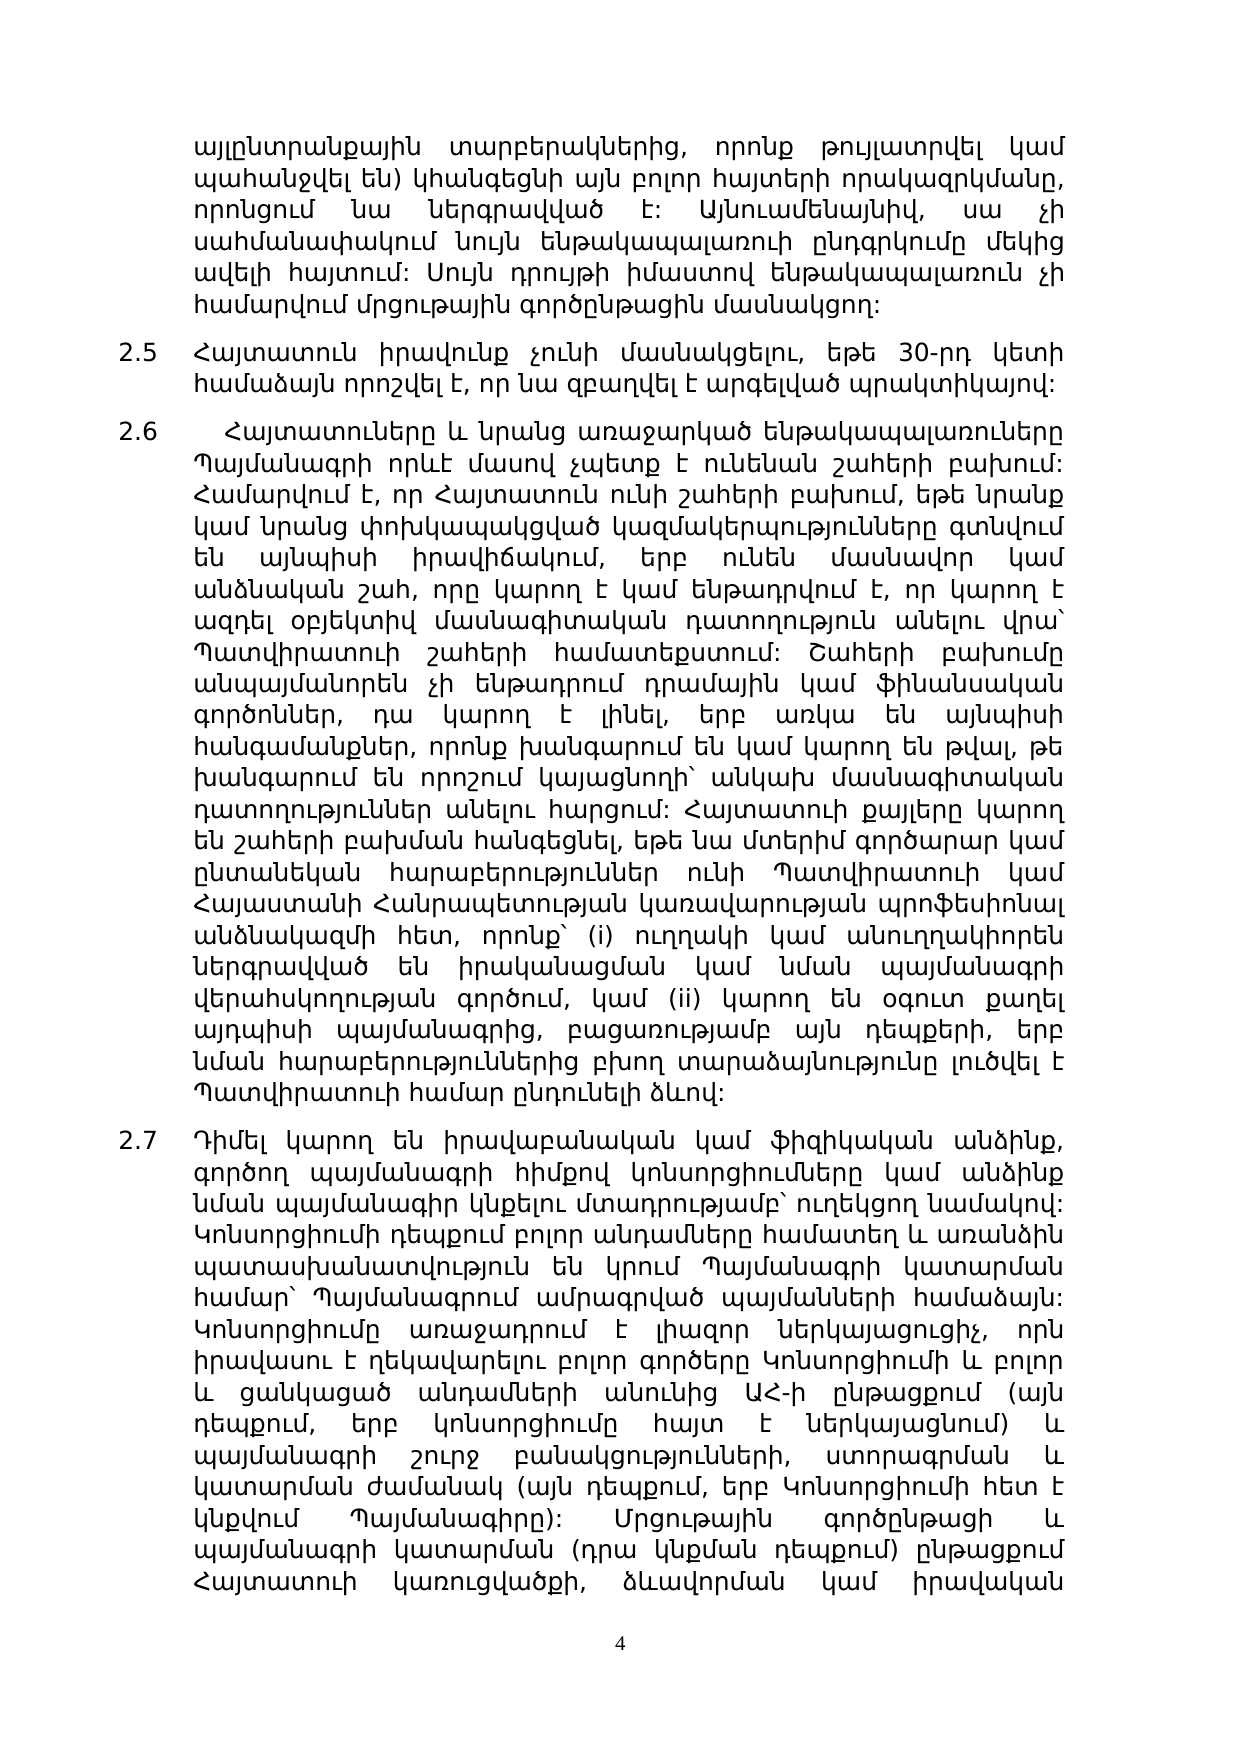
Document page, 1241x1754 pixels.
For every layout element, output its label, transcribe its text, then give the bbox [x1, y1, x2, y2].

text 2.5 Հայտատուն իրավունք չունի մասնակցելու, եթե 30-րդ կետի համաձայն որոշվել է, որ նա զբաղվել է արգելված պրակտիկայով: [118, 338, 1065, 398]
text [118, 1126, 1065, 1596]
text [118, 132, 1065, 319]
text 2.6 Հայտատուները և նրանց առաջարկած ենթակապալառուները Պայմանագրի որևէ մասով չպետք է ունենան շահերի բախում: Համարվում է, որ Հայտատուն ունի շահերի բախում, եթե նրանք կամ նրանց փոխկապակցված կազմակերպությունները գտնվում են այնպիսի իրավիճակում, երբ ունեն մասնավոր կամ անձնական շահ, որը կարող է կամ ենթադրվում է, որ կարող է ազդել օբյեկտիվ մասնագիտական դատողություն անելու վրա՝ Պատվիրատուի շահերի համատեքստում: Շահերի բախումը անպայմանորեն չի ենթադրում դրամային կամ ֆինանսական գործոններ, դա կարող է լինել, երբ առկա են այնպիսի հանգամանքներ, որոնք խանգարում են կամ կարող են թվալ, թե խանգարում են որոշում կայացնողի՝ անկախ մասնագիտական դատողություններ անելու հարցում: Հայտատուի քայլերը կարող են շահերի բախման հանգեցնել, եթե նա մտերիմ գործարար կամ ընտանեկան հարաբերություններ ունի Պատվիրատուի կամ Հայաստանի Հանրապետության կառավարության պրոֆեսիոնալ անձնակազմի հետ, որոնք՝ (i) ուղղակի կամ անուղղակիորեն ներգրավված են իրականացման կամ նման պայմանագրի վերահսկողության գործում, կամ (ii) կարող են օգուտ քաղել այդպիսի պայմանագրից, բացառությամբ այն դեպքերի, երբ նման հարաբերություններից բխող տարաձայնությունը լուծվել է Պատվիրատուի համար ընդունելի ձևով: [118, 417, 1065, 1107]
